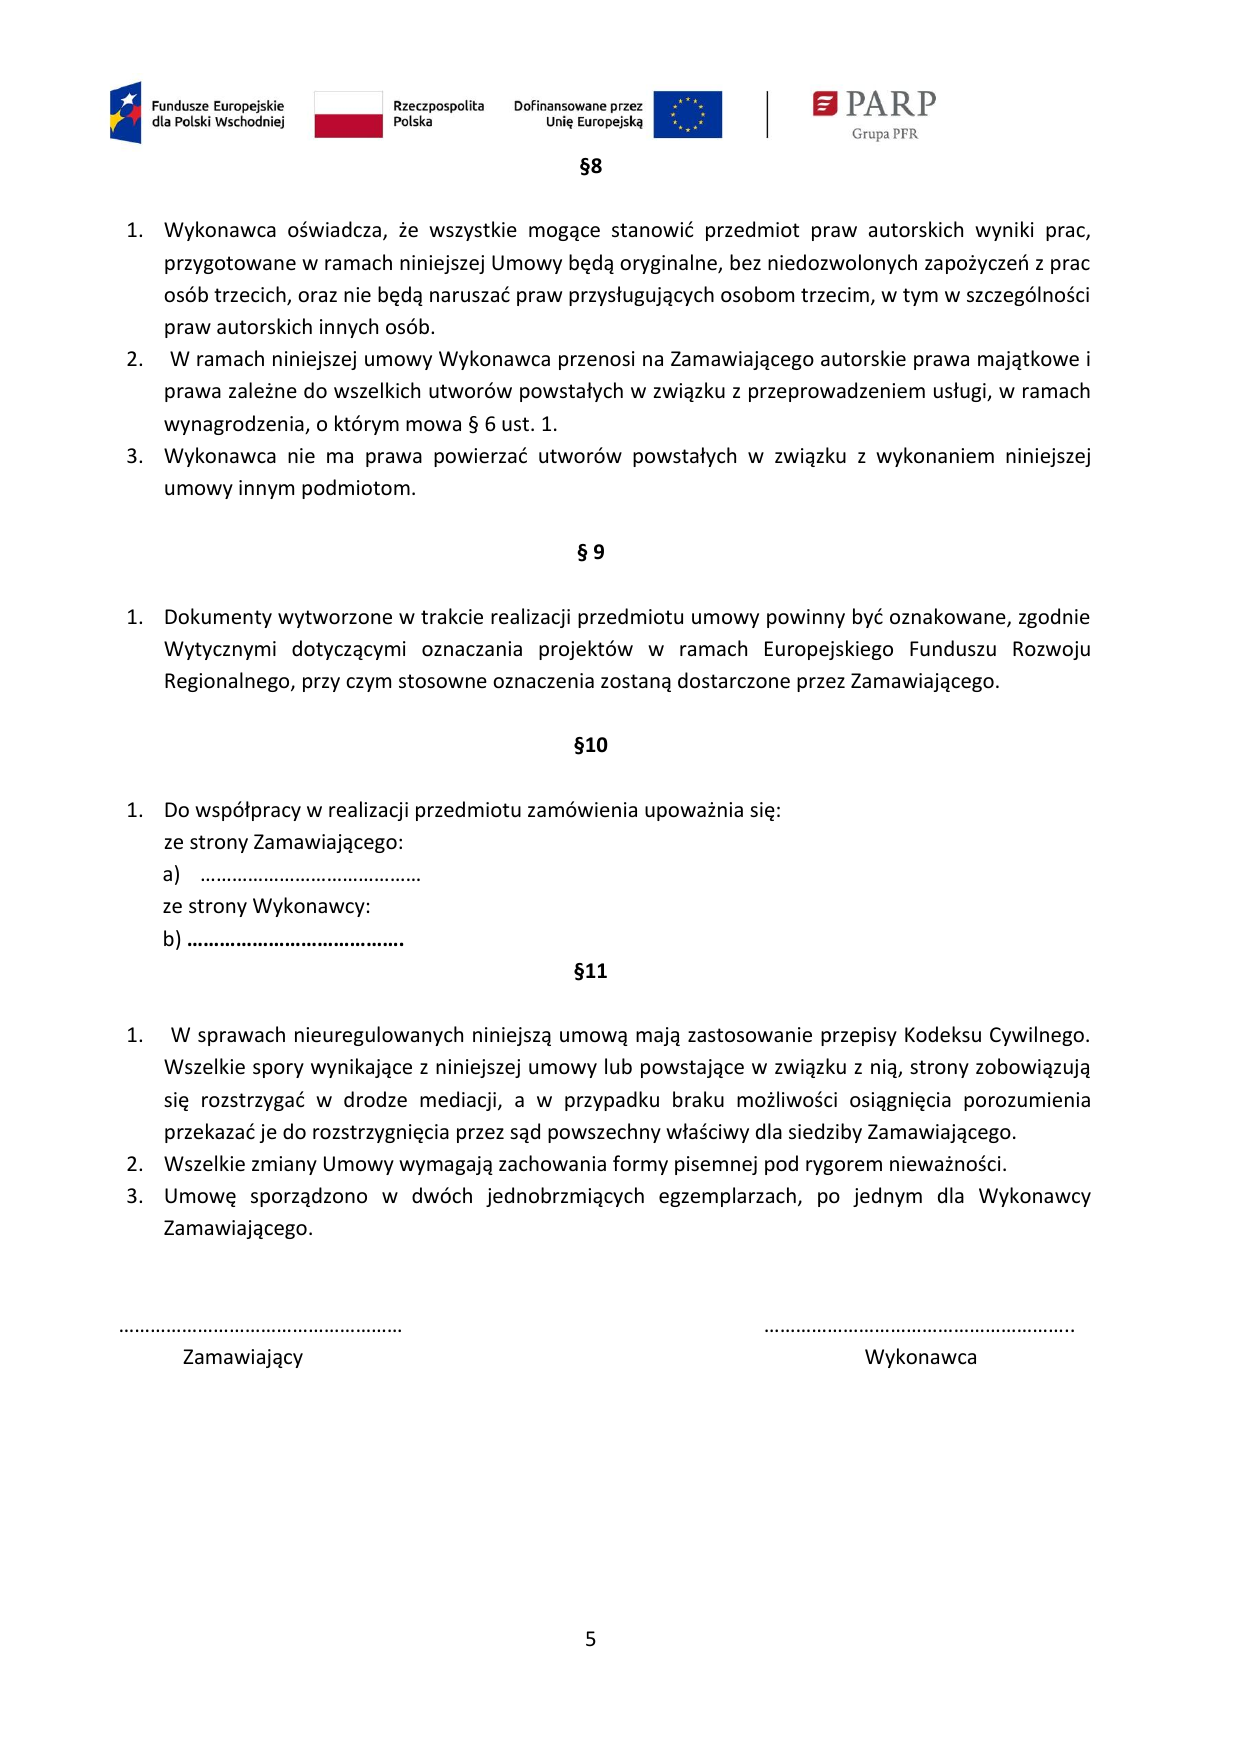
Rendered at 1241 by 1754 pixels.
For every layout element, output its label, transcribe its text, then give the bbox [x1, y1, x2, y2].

text ze strony Zamawiającego: [164, 827, 1093, 855]
text §11 [89, 956, 1093, 984]
text § 9 [89, 537, 1093, 566]
list Wszelkie zmiany Umowy wymagają zachowania formy pisemnej pod rygorem nieważności. [126, 1149, 1093, 1177]
list Wykonawca oświadcza, że wszystkie mogące stanowić przedmiot praw autorskich wyniki prac, przygotowane w ramach niniejszej Umowy będą oryginalne, bez niedozwolonych zapożyczeń z prac osób trzecich, oraz nie będą naruszać praw przysługujących osobom trzecim, w tym w szczególności praw autorskich innych osób. [126, 216, 1093, 340]
list W sprawach nieuregulowanych niniejszą umową mają zastosowanie przepisy Kodeksu Cywilnego. Wszelkie spory wynikające z niniejszej umowy lub powstające w związku z nią, strony zobowiązują się rozstrzygać w drodze mediacji, a w przypadku braku możliwości osiągnięcia porozumienia przekazać je do rozstrzygnięcia przez sąd powszechny właściwy dla siedziby Zamawiającego. [126, 1020, 1093, 1145]
text b) …………………………………. [162, 924, 1093, 952]
list Do współpracy w realizacji przedmiotu zamówienia upoważnia się: [126, 795, 1093, 823]
picture [88, 73, 958, 152]
text §8 [89, 151, 1093, 179]
text ze strony Wykonawcy: [89, 892, 1093, 919]
list W ramach niniejszej umowy Wykonawca przenosi na Zamawiającego autorskie prawa majątkowe i prawa zależne do wszelkich utworów powstałych w związku z przeprowadzeniem usługi, w ramach wynagrodzenia, o którym mowa § 6 ust. 1. [126, 344, 1093, 437]
text Zamawiający Wykonawca [89, 1342, 1093, 1370]
list …………………………………… [162, 859, 1093, 887]
list Wykonawca nie ma prawa powierzać utworów powstałych w związku z wykonaniem niniejszej umowy innym podmiotom. [126, 441, 1093, 501]
list Umowę sporządzono w dwóch jednobrzmiących egzemplarzach, po jednym dla Wykonawcy Zamawiającego. [126, 1181, 1093, 1241]
text ……………………………………………… ………………………………………………….. [118, 1310, 1093, 1338]
list Dokumenty wytworzone w trakcie realizacji przedmiotu umowy powinny być oznakowane, zgodnie Wytycznymi dotyczącymi oznaczania projektów w ramach Europejskiego Funduszu Rozwoju Regionalnego, przy czym stosowne oznaczenia zostaną dostarczone przez Zamawiającego. [126, 602, 1093, 694]
text §10 [89, 731, 1093, 759]
